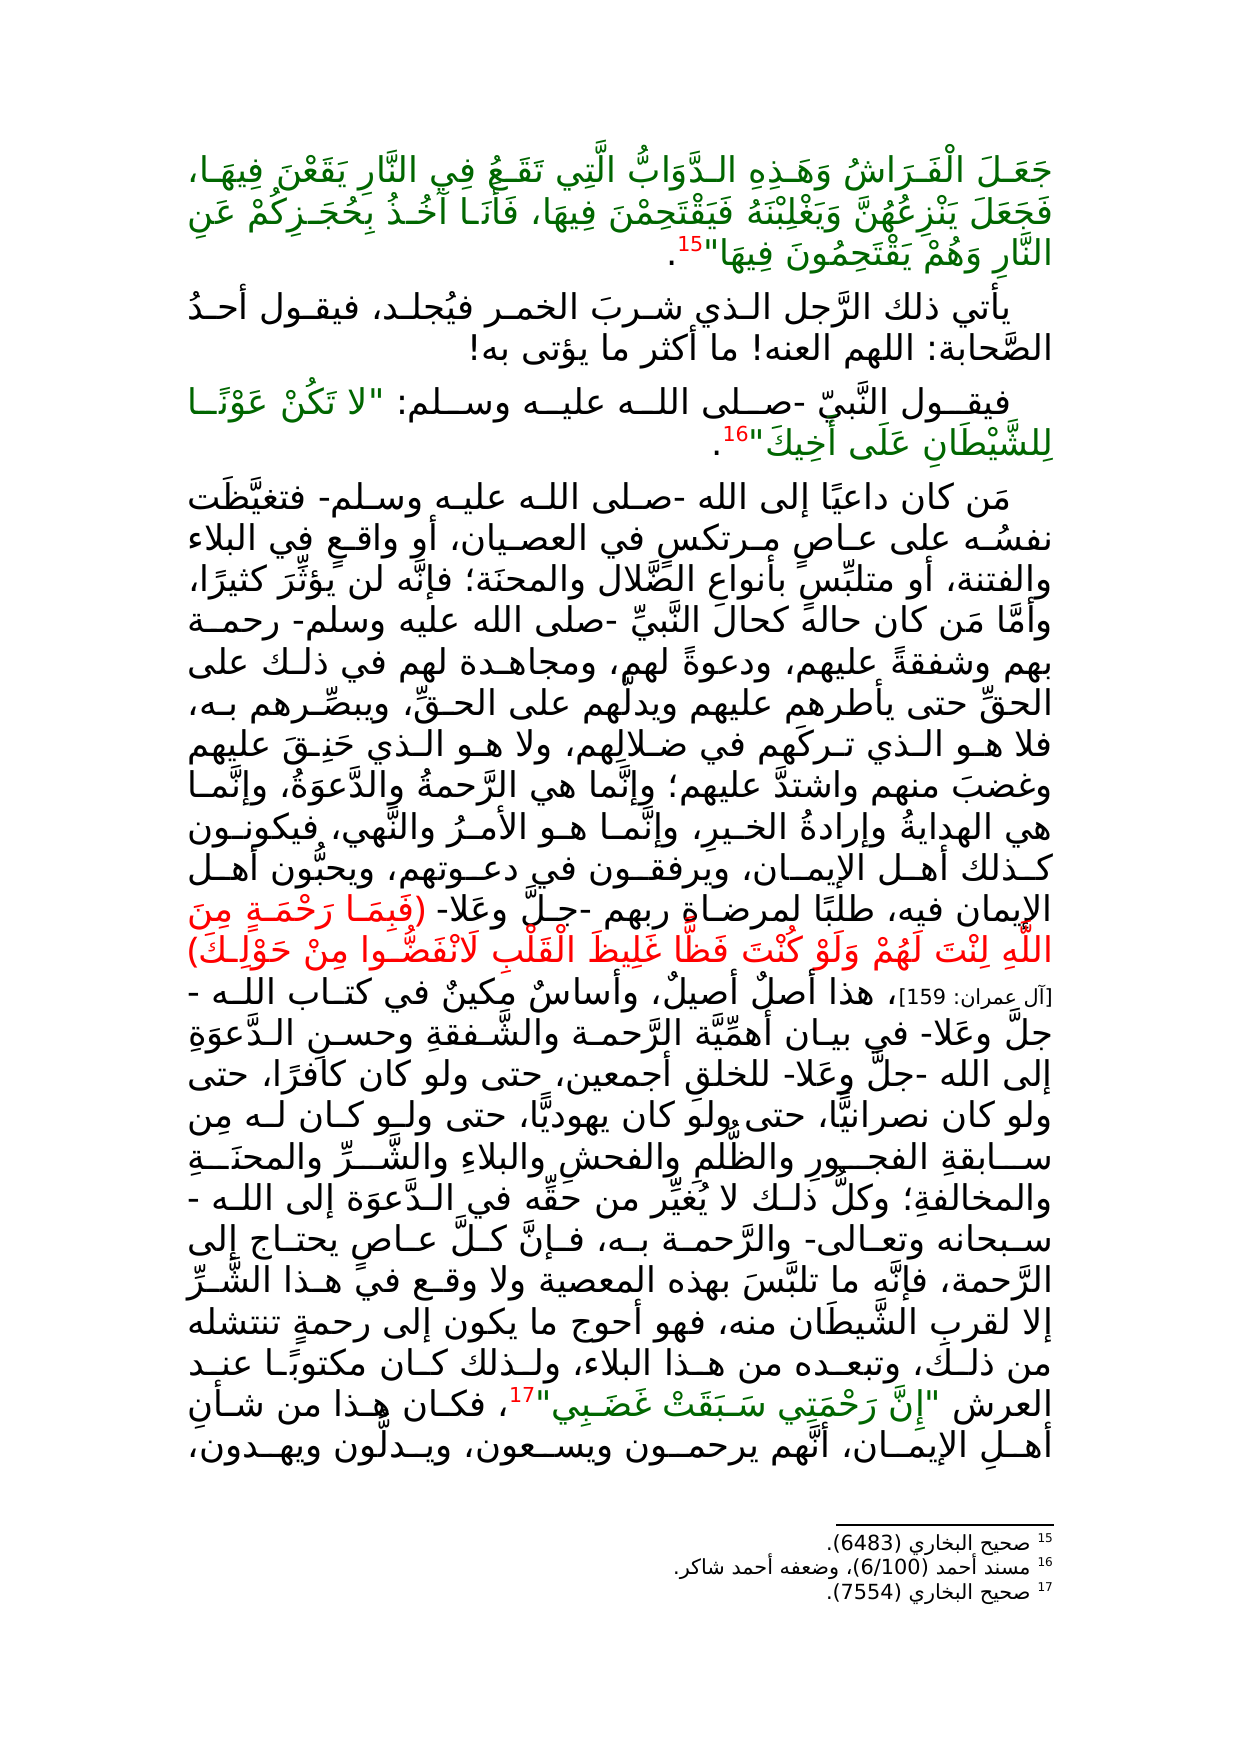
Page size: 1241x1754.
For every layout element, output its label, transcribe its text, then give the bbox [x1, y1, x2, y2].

text يأتي ذلك الرَّجل الذي شربَ الخمر فيُجلد، فيقول أحدُ الصَّحابة: اللهم العنه! ما أكثر ما يؤتى به! [187, 286, 1053, 369]
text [187, 150, 1053, 274]
text فيقول النَّبيّ -صلى الله عليه وسلم: "لا تَكُنْ عَوْنًا لِلشَّيْطَانِ عَلَى أَخِيكَ". [187, 381, 1053, 464]
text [187, 476, 1053, 1466]
